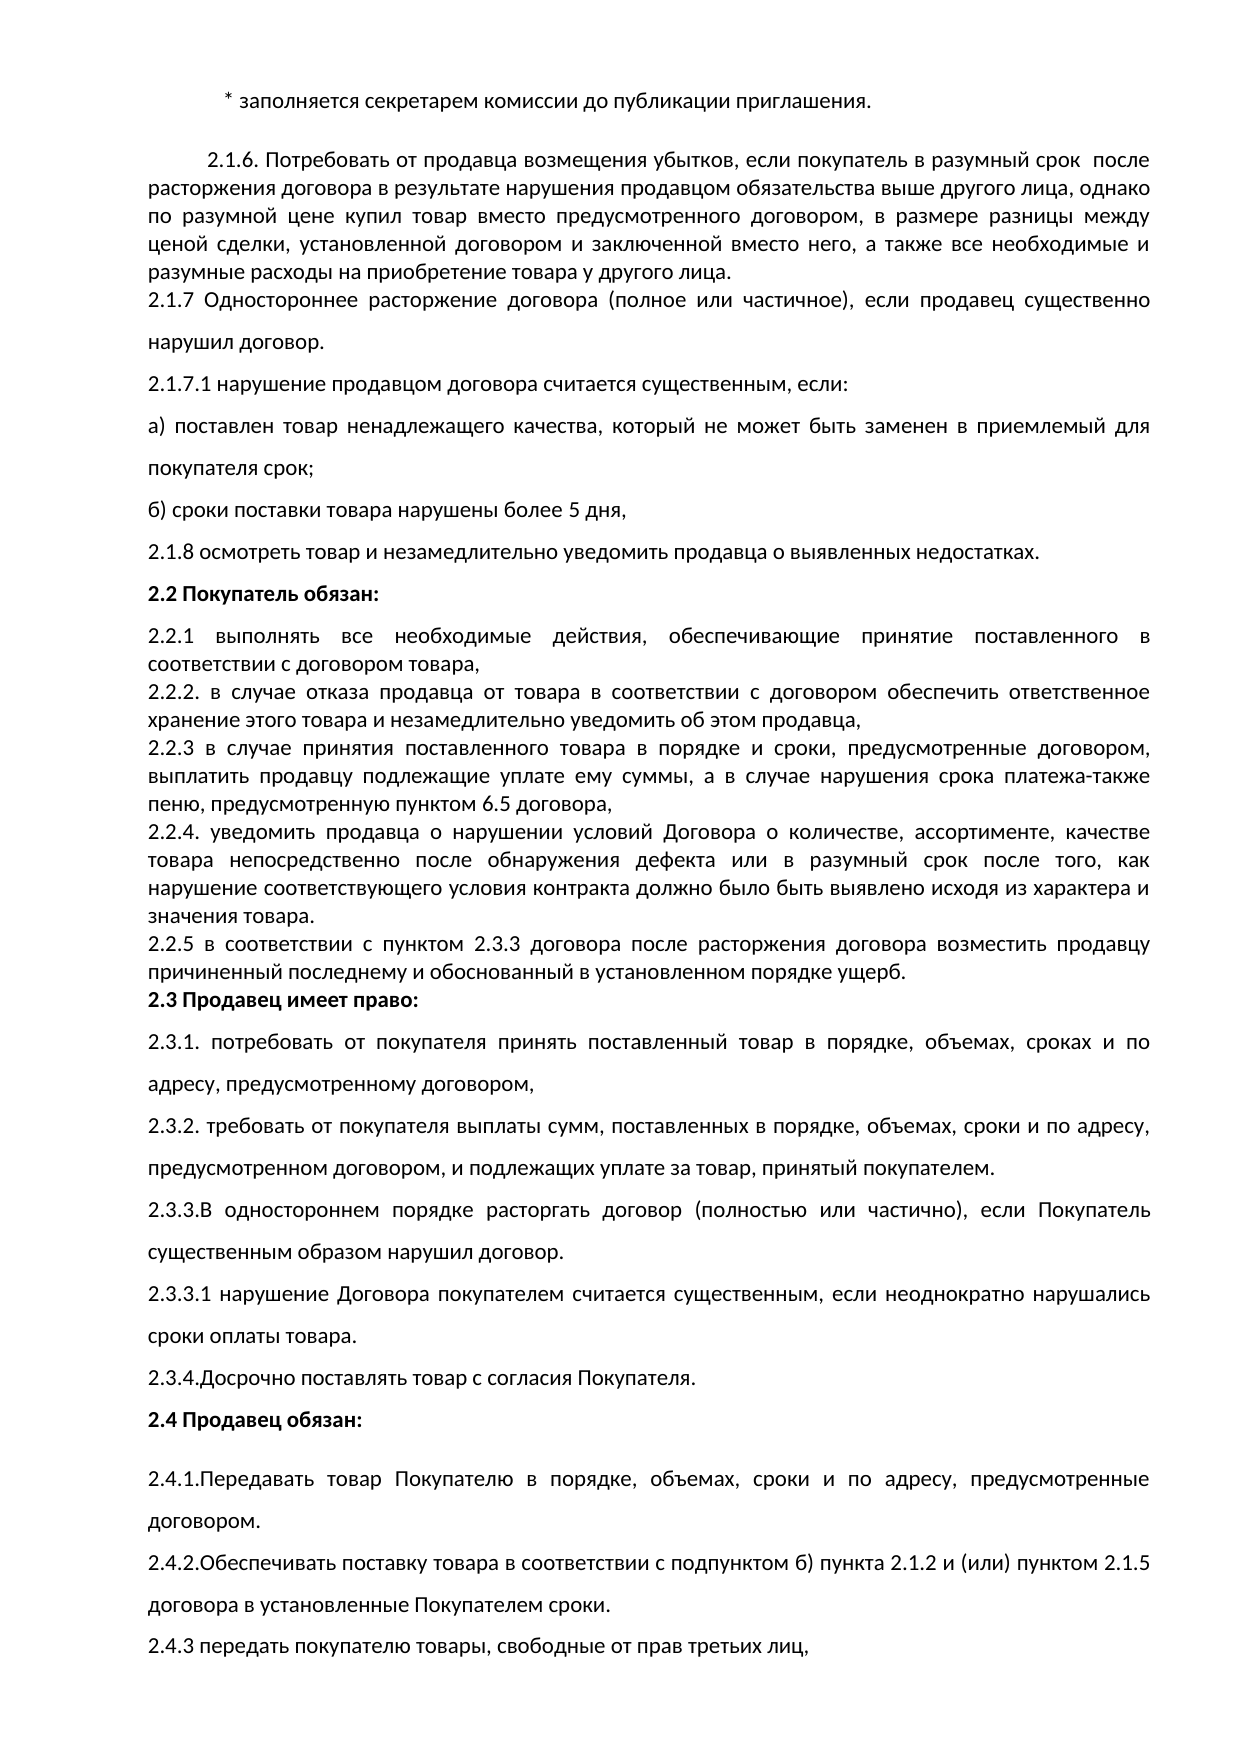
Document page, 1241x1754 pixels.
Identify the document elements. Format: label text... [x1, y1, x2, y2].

text 2.4 Продавец обязан: [148, 1405, 1152, 1433]
list 2.2.4. уведомить продавца о нарушении условий Договора о количестве, ассортименте, качестве товара непосредственно после обнаружения дефекта или в разумный срок после того, как нарушение соответствующего условия контракта должно было быть выявлено исходя из характера и значения товара. [148, 817, 1152, 929]
list 2.2.5 в соответствии с пунктом 2.3.3 договора после расторжения договора возместить продавцу причиненный последнему и обоснованный в установленном порядке ущерб. [148, 929, 1152, 985]
list 2.2.1 выполнять все необходимые действия, обеспечивающие принятие поставленного в соответствии с договором товара, [148, 621, 1152, 677]
text 2.4.2.Обеспечивать поставку товара в соответствии с подпунктом б) пункта 2.1.2 и (или) пунктом 2.1.5 договора в установленные Покупателем сроки. [148, 1548, 1152, 1618]
text 2.1.6. Потребовать от продавца возмещения убытков, если покупатель в разумный срок после расторжения договора в результате нарушения продавцом обязательства выше другого лица, однако по разумной цене купил товар вместо предусмотренного договором, в размере разницы между ценой сделки, установленной договором и заключенной вместо него, а также все необходимые и разумные расходы на приобретение товара у другого лица. [148, 145, 1152, 285]
list 2.3.1. потребовать от покупателя принять поставленный товар в порядке, объемах, сроках и по адресу, предусмотренному договором, [148, 1027, 1152, 1097]
list * заполняется секретарем комиссии до публикации приглашения. [148, 86, 1152, 114]
list б) сроки поставки товара нарушены более 5 дня, [148, 495, 1152, 523]
list 2.3.2. требовать от покупателя выплаты сумм, поставленных в порядке, объемах, сроки и по адресу, предусмотренном договором, и подлежащих уплате за товар, принятый покупателем. [148, 1111, 1152, 1181]
text 2.3.4.Досрочно поставлять товар с согласия Покупателя. [148, 1363, 1152, 1391]
list 2.2.3 в случае принятия поставленного товара в порядке и сроки, предусмотренные договором, выплатить продавцу подлежащие уплате ему суммы, а в случае нарушения срока платежа-также пеню, предусмотренную пунктом 6.5 договора, [148, 733, 1152, 817]
list 2.1.7.1 нарушение продавцом договора считается существенным, если: [148, 369, 1152, 397]
list 2.2.2. в случае отказа продавца от товара в соответствии с договором обеспечить ответственное хранение этого товара и незамедлительно уведомить об этом продавца, [148, 677, 1152, 733]
list 2.1.8 осмотреть товар и незамедлительно уведомить продавца о выявленных недостатках. [148, 537, 1152, 565]
list 2.2 Покупатель обязан: [148, 579, 1152, 607]
list а) поставлен товар ненадлежащего качества, который не может быть заменен в приемлемый для покупателя срок; [148, 411, 1152, 481]
text 2.4.3 передать покупателю товары, свободные от прав третьих лиц, [148, 1632, 1152, 1660]
text 2.3.3.1 нарушение Договора покупателем считается существенным, если неоднократно нарушались сроки оплаты товара. [148, 1279, 1152, 1349]
list 2.3 Продавец имеет право: [148, 985, 1152, 1013]
list 2.1.7 Одностороннее расторжение договора (полное или частичное), если продавец существенно нарушил договор. [148, 285, 1152, 355]
text 2.3.3.В одностороннем порядке расторгать договор (полностью или частично), если Покупатель существенным образом нарушил договор. [148, 1195, 1152, 1265]
text 2.4.1.Передавать товар Покупателю в порядке, объемах, сроки и по адресу, предусмотренные договором. [148, 1464, 1152, 1534]
